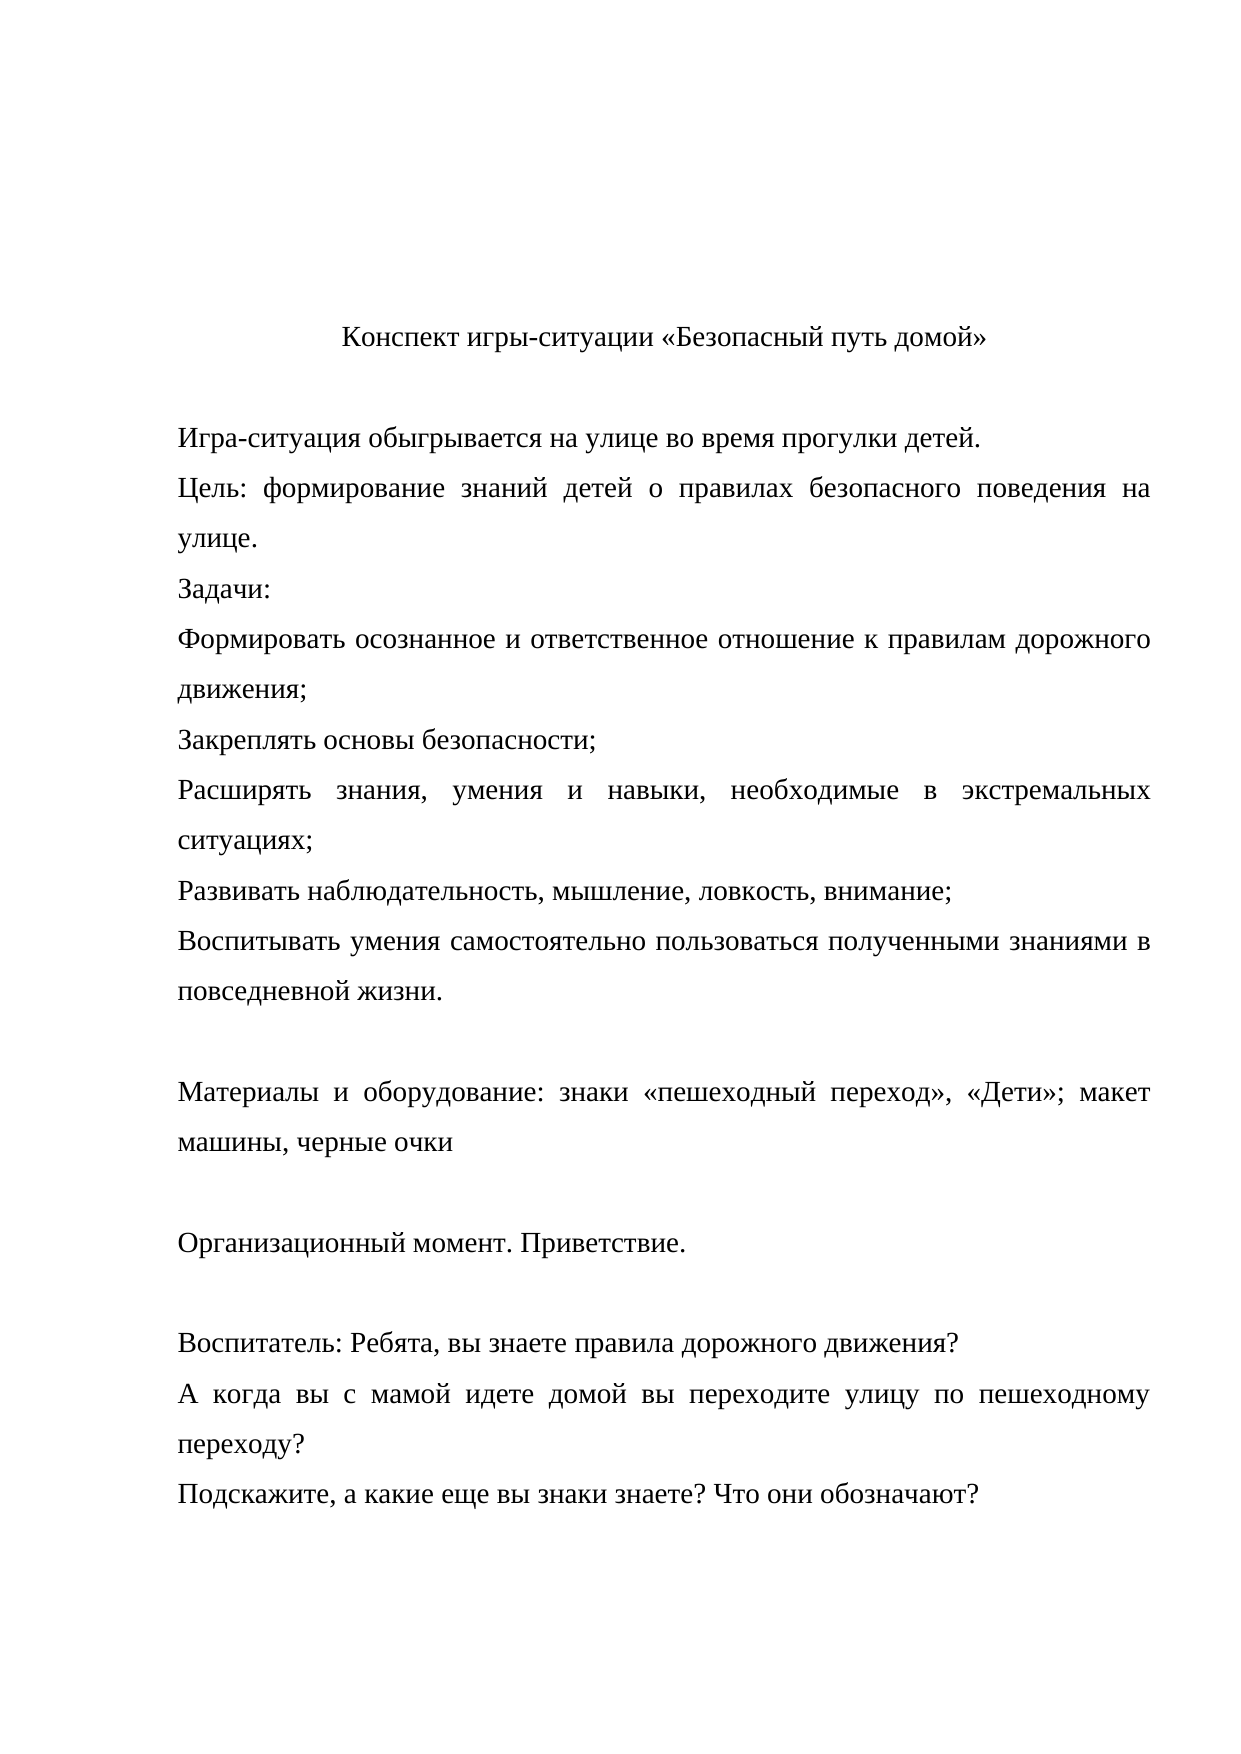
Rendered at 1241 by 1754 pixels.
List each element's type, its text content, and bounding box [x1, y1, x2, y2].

text А когда вы с мамой идете домой вы переходите улицу по пешеходному переходу? [177, 1376, 1152, 1460]
text Воспитатель: Ребята, вы знаете правила дорожного движения? [177, 1326, 1152, 1359]
text Игра-ситуация обыгрывается на улице во время прогулки детей. [177, 420, 1152, 453]
text Подскажите, а какие еще вы знаки знаете? Что они обозначают? [177, 1477, 1152, 1510]
text Конспект игры-ситуации «Безопасный путь домой» [177, 319, 1152, 353]
text Формировать осознанное и ответственное отношение к правилам дорожного движения; [177, 621, 1152, 705]
text Организационный момент. Приветствие. [177, 1225, 1152, 1258]
text Расширять знания, умения и навыки, необходимые в экстремальных ситуациях; [177, 772, 1152, 856]
text Развивать наблюдательность, мышление, ловкость, внимание; [177, 873, 1152, 906]
text Материалы и оборудование: знаки «пешеходный переход», «Дети»; макет машины, черные очки [177, 1074, 1152, 1158]
text Закреплять основы безопасности; [177, 722, 1152, 755]
text Цель: формирование знаний детей о правилах безопасного поведения на улице. [177, 470, 1152, 554]
text Задачи: [177, 571, 1152, 604]
text Воспитывать умения самостоятельно пользоваться полученными знаниями в повседневной жизни. [177, 923, 1152, 1007]
